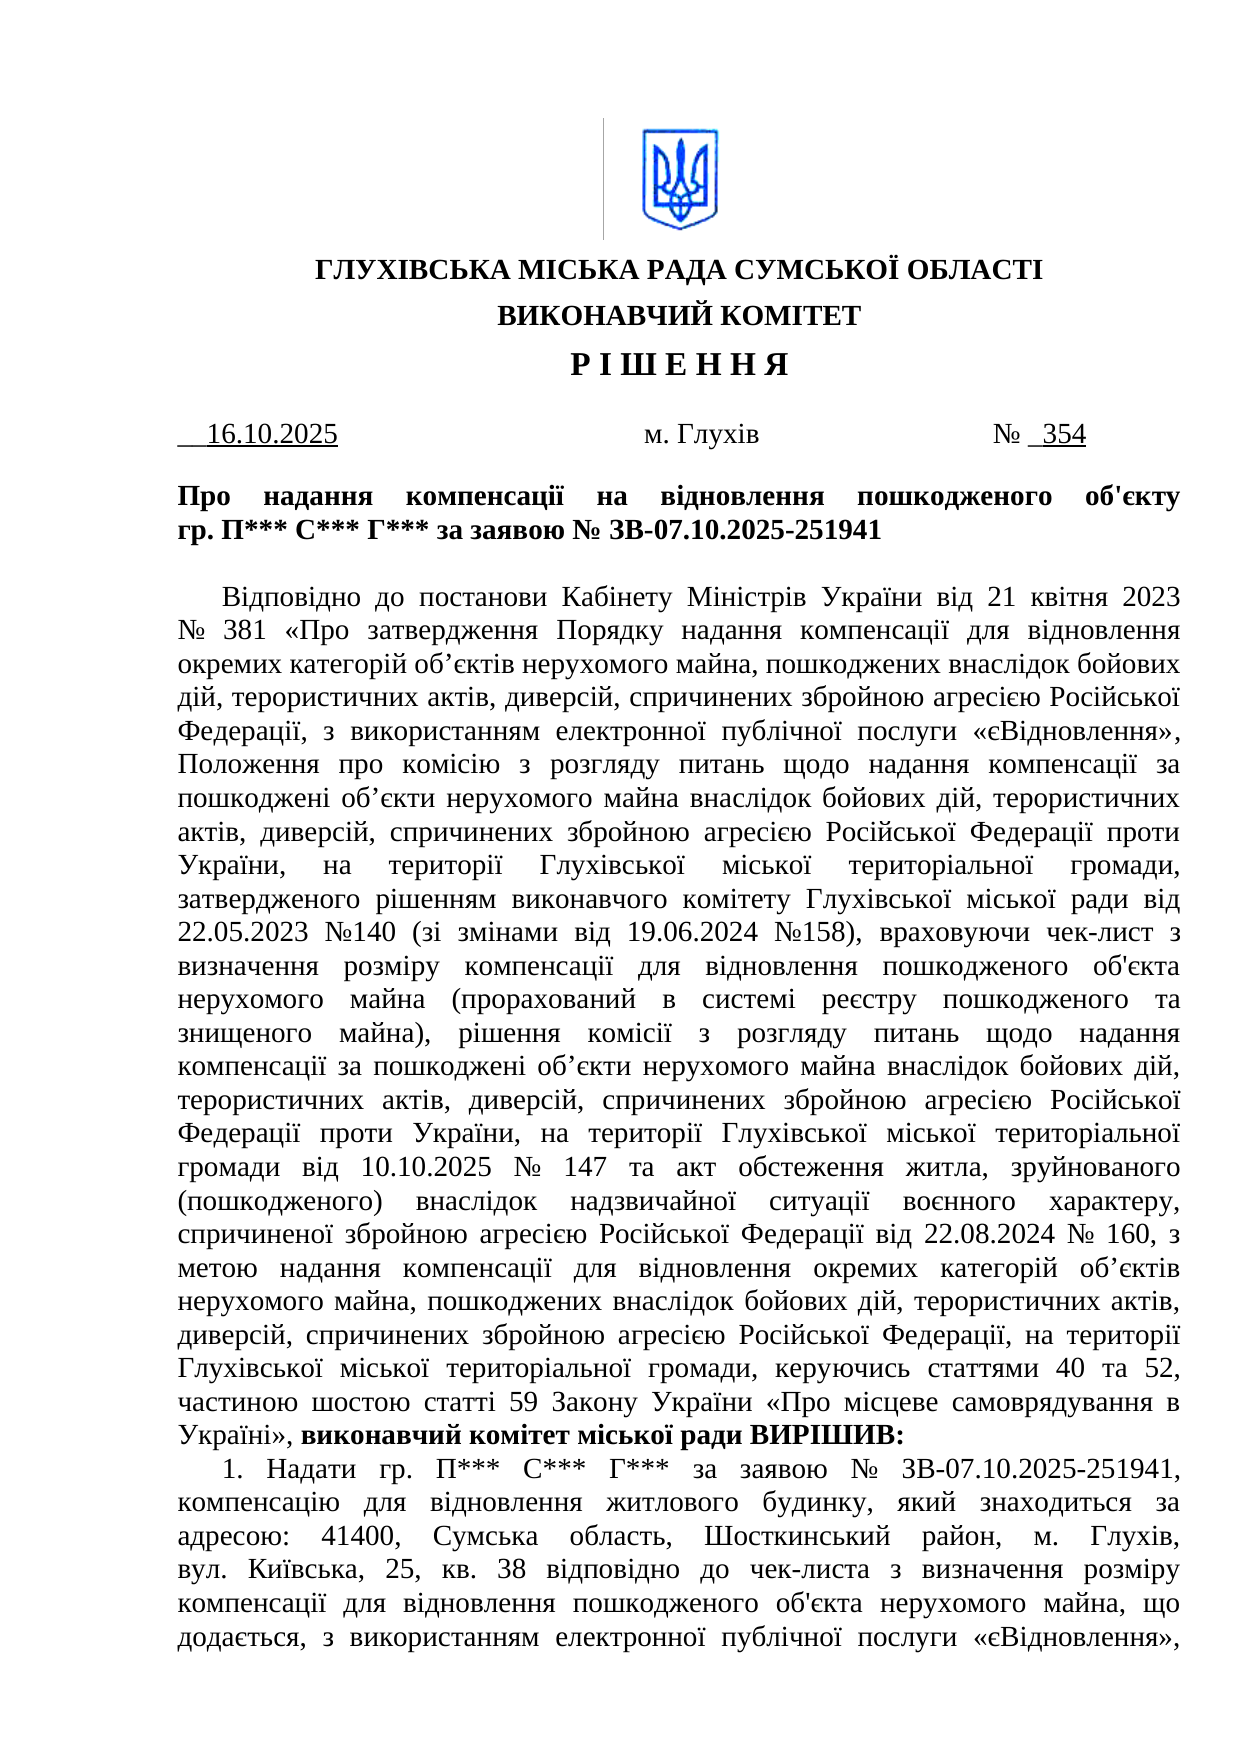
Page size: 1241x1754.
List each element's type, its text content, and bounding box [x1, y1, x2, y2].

picture [603, 118, 755, 240]
subtitle ГЛУХІВСЬКА МІСЬКА РАДА СУМСЬКОЇ ОБЛАСТІ [177, 252, 1181, 286]
subtitle Р І Ш Е Н Н Я [177, 344, 1181, 382]
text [177, 1451, 1181, 1652]
subtitle Про надання компенсації на відновлення пошкодженого об'єкту гр. П*** С*** Г*** за заявою № ЗВ-07.10.2025-251941 [609, 512, 1181, 545]
subtitle __16.10.2025 м. Глухів № _354 [177, 416, 1181, 449]
subtitle Про надання компенсації на відновлення пошкодженого об'єкту гр. П*** С*** Г*** за заявою № ЗВ-07.10.2025-251941 [221, 512, 437, 545]
subtitle ВИКОНАВЧИЙ КОМІТЕТ [177, 298, 1181, 332]
text Відповідно до постанови Кабінету Міністрів України від 21 квітня 2023 № 381 «Про затвердження Порядку надання компенсації для відновлення окремих категорій об’єктів нерухомого майна, пошкоджених внаслідок бойових дій, терористичних актів, диверсій, спричинених збройною агресією Російської Федерації, з використанням електронної публічної послуги «єВідновлення», Положення про комісію з розгляду питань щодо надання компенсації за пошкоджені об’єкти нерухомого майна внаслідок бойових дій, терористичних актів, диверсій, спричинених збройною агресією Російської Федерації проти України, на території Глухівської міської територіальної громади, затвердженого рішенням виконавчого комітету Глухівської міської ради від 22.05.2023 №140 (зі змінами від 19.06.2024 №158), враховуючи чек-лист з визначення розміру компенсації для відновлення пошкодженого об'єкта нерухомого майна (прорахований в системі реєстру пошкодженого та знищеного майна), рішення комісії з розгляду питань щодо надання компенсації за пошкоджені об’єкти нерухомого майна внаслідок бойових дій, терористичних актів, диверсій, спричинених збройною агресією Російської Федерації проти України, на території Глухівської міської територіальної громади від 10.10.2025 № 147 та акт обстеження житла, зруйнованого (пошкодженого) внаслідок надзвичайної ситуації воєнного характеру, спричиненої збройною агресією Російської Федерації від 22.08.2024 № 160, з метою надання компенсації для відновлення окремих категорій об’єктів нерухомого майна, пошкоджених внаслідок бойових дій, терористичних актів, диверсій, спричинених збройною агресією Російської Федерації, на території Глухівської міської територіальної громади, керуючись статтями 40 та 52, частиною шостою статті 59 Закону України «Про місцеве самоврядування в Україні», виконавчий комітет міської ради ВИРІШИВ: [177, 579, 1181, 1451]
